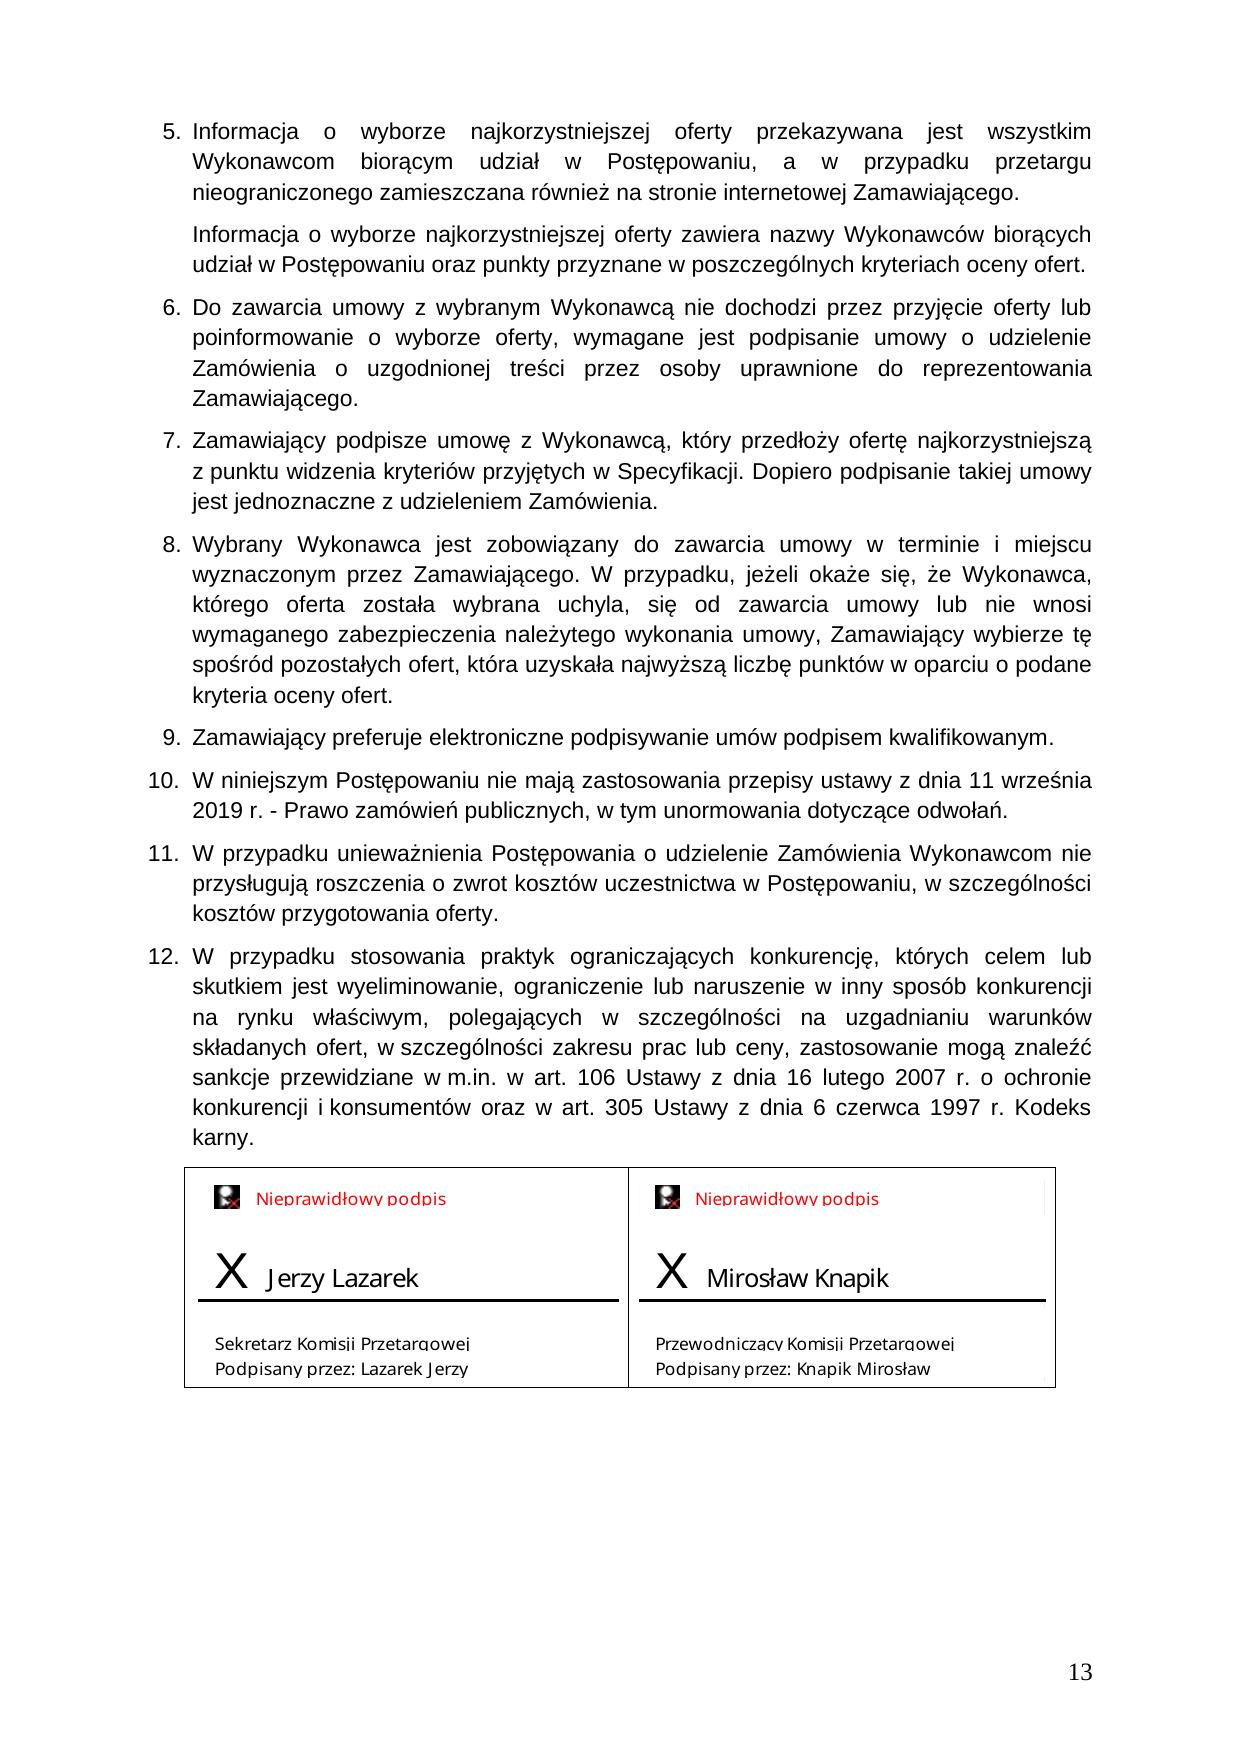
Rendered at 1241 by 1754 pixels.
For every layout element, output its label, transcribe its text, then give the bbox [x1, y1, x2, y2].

list Zamawiający preferuje elektroniczne podpisywanie umów podpisem kwalifikowanym. [162, 724, 1092, 751]
list Wybrany Wykonawca jest zobowiązany do zawarcia umowy w terminie i miejscu wyznaczonym przez Zamawiającego. W przypadku, jeżeli okaże się, że Wykonawca, którego oferta została wybrana uchyla, się od zawarcia umowy lub nie wnosi wymaganego zabezpieczenia należytego wykonania umowy, Zamawiający wybierze tę spośród pozostałych ofert, która uzyskała najwyższą liczbę punktów w oparciu o podane kryteria oceny ofert. [162, 531, 1092, 708]
list W przypadku unieważnienia Postępowania o udzielenie Zamówienia Wykonawcom nie przysługują roszczenia o zwrot kosztów uczestnictwa w Postępowaniu, w szczególności kosztów przygotowania oferty. [148, 840, 1092, 927]
list Do zawarcia umowy z wybranym Wykonawcą nie dochodzi przez przyjęcie oferty lub poinformowanie o wyborze oferty, wymagane jest podpisanie umowy o udzielenie Zamówienia o uzgodnionej treści przez osoby uprawnione do reprezentowania Zamawiającego. [162, 294, 1092, 411]
table_header [629, 1168, 1055, 1387]
list W przypadku stosowania praktyk ograniczających konkurencję, których celem lub skutkiem jest wyeliminowanie, ograniczenie lub naruszenie w inny sposób konkurencji na rynku właściwym, polegających w szczególności na uzgadnianiu warunków składanych ofert, w szczególności zakresu prac lub ceny, zastosowanie mogą znaleźć sankcje przewidziane w m.in. w art. 106 Ustawy z dnia 16 lutego 2007 r. o ochronie konkurencji i konsumentów oraz w art. 305 Ustawy z dnia 6 czerwca 1997 r. Kodeks karny. [148, 943, 1092, 1151]
list Zamawiający podpisze umowę z Wykonawcą, który przedłoży ofertę najkorzystniejszą z punktu widzenia kryteriów przyjętych w Specyfikacji. Dopiero podpisanie takiej umowy jest jednoznaczne z udzieleniem Zamówienia. [162, 427, 1092, 514]
list Informacja o wyborze najkorzystniejszej oferty przekazywana jest wszystkim Wykonawcom biorącym udział w Postępowaniu, a w przypadku przetargu nieograniczonego zamieszczana również na stronie internetowej Zamawiającego. [162, 118, 1092, 205]
table_header [185, 1168, 628, 1387]
list W niniejszym Postępowaniu nie mają zastosowania przepisy ustawy z dnia 11 września 2019 r. - Prawo zamówień publicznych, w tym unormowania dotyczące odwołań. [148, 767, 1092, 824]
text Informacja o wyborze najkorzystniejszej oferty zawiera nazwy Wykonawców biorących udział w Postępowaniu oraz punkty przyznane w poszczególnych kryteriach oceny ofert. [192, 221, 1092, 278]
